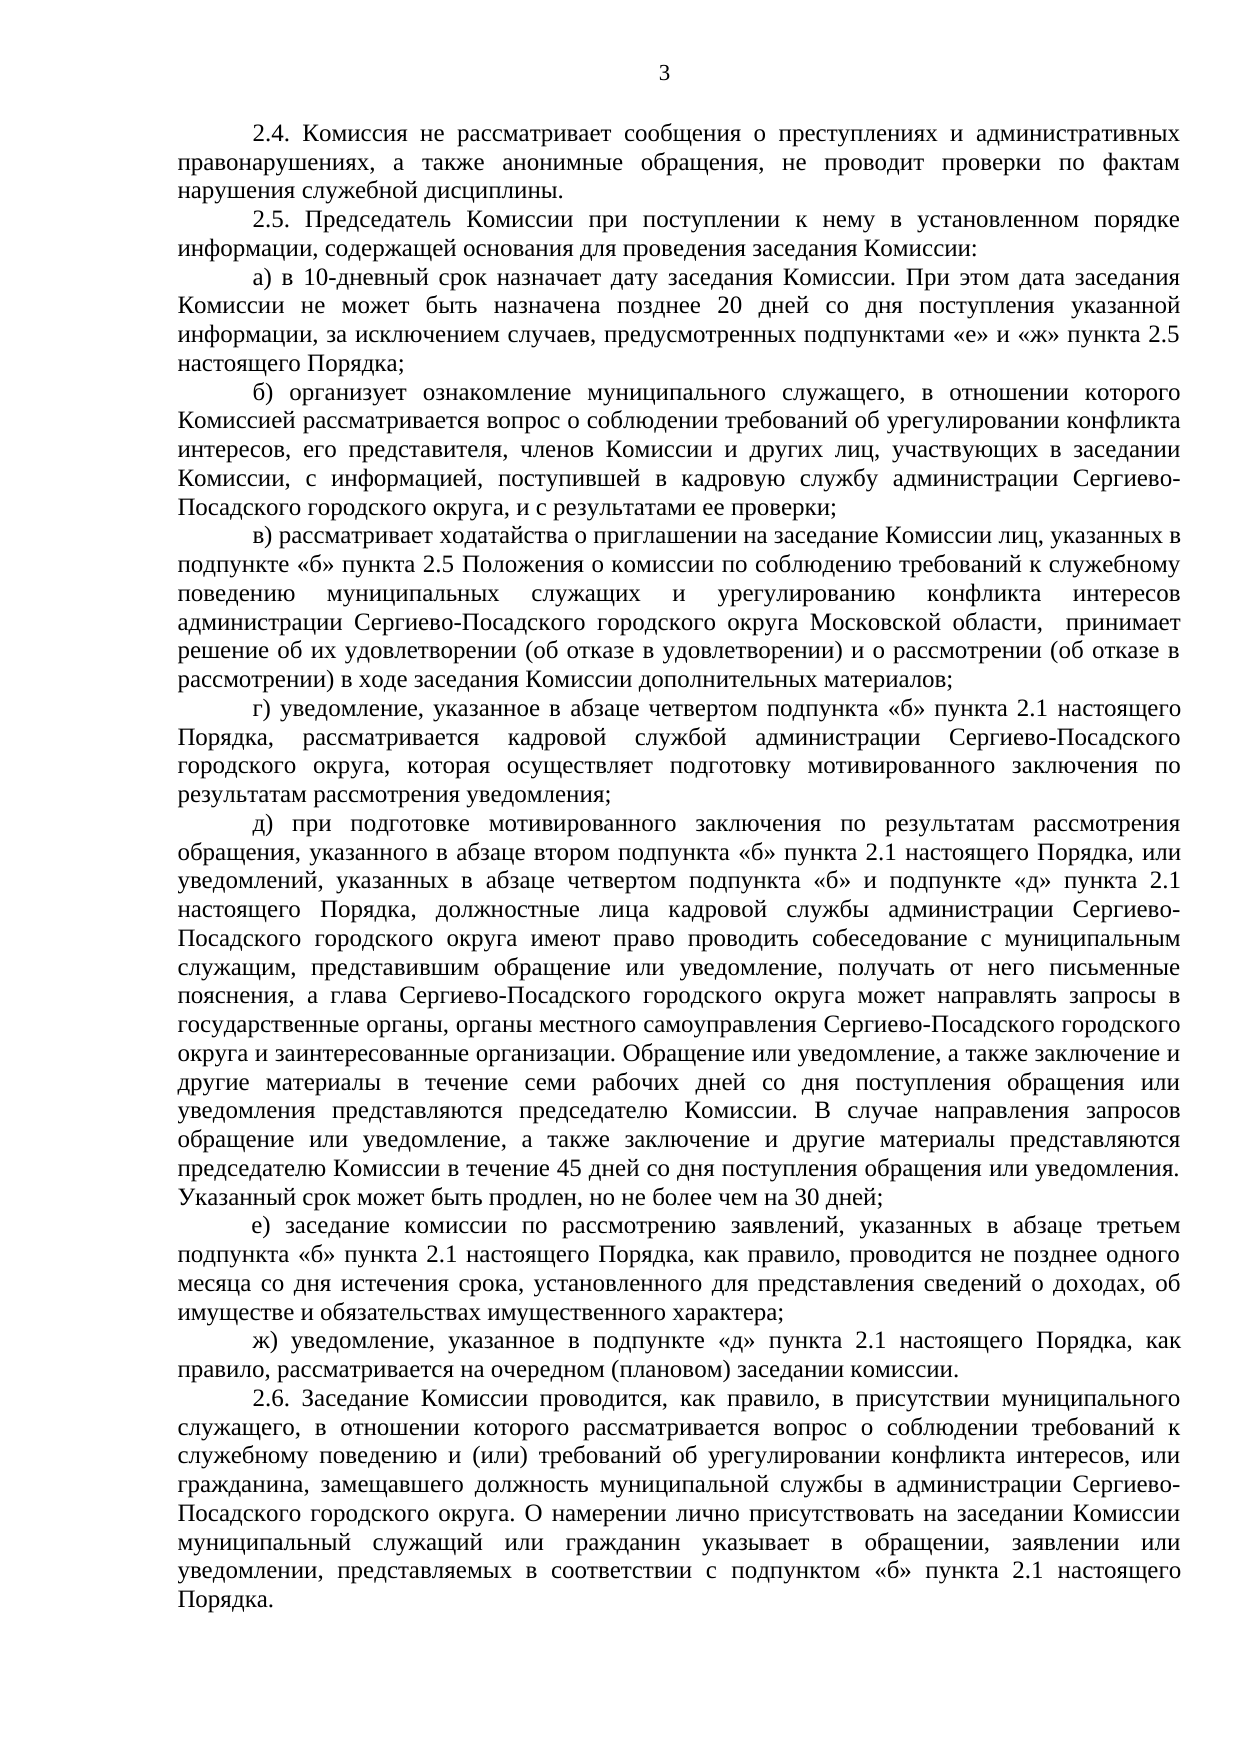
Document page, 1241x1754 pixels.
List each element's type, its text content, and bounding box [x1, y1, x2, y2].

text 2.6. Заседание Комиссии проводится, как правило, в присутствии муниципального служащего, в отношении которого рассматривается вопрос о соблюдении требований к служебному поведению и (или) требований об урегулировании конфликта интересов, или гражданина, замещавшего должность муниципальной службы в администрации Сергиево-Посадского городского округа. О намерении лично присутствовать на заседании Комиссии муниципальный служащий или гражданин указывает в обращении, заявлении или уведомлении, представляемых в соответствии с подпунктом «б» пункта 2.1 настоящего Порядка. [177, 1383, 1181, 1613]
text 2.5. Председатель Комиссии при поступлении к нему в установленном порядке информации, содержащей основания для проведения заседания Комиссии: [177, 204, 1181, 262]
text 2.4. Комиссия не рассматривает сообщения о преступлениях и административных правонарушениях, а также анонимные обращения, не проводит проверки по фактам нарушения служебной дисциплины. [177, 118, 1181, 204]
text ж) уведомление, указанное в подпункте «д» пункта 2.1 настоящего Порядка, как правило, рассматривается на очередном (плановом) заседании комиссии. [177, 1326, 1181, 1383]
title в) рассматривает ходатайства о приглашении на заседание Комиссии лиц, указанных в подпункте «б» пункта 2.5 Положения о комиссии по соблюдению требований к служебному поведению муниципальных служащих и урегулированию конфликта интересов администрации Сергиево-Посадского городского округа Московской области, принимает решение об их удовлетворении (об отказе в удовлетворении) и о рассмотрении (об отказе в рассмотрении) в ходе заседания Комиссии дополнительных материалов; [177, 521, 1181, 693]
text е) заседание комиссии по рассмотрению заявлений, указанных в абзаце третьем подпункта «б» пункта 2.1 настоящего Порядка, как правило, проводится не позднее одного месяца со дня истечения срока, установленного для представления сведений о доходах, об имуществе и обязательствах имущественного характера; [177, 1211, 1181, 1326]
text б) организует ознакомление муниципального служащего, в отношении которого Комиссией рассматривается вопрос о соблюдении требований об урегулировании конфликта интересов, его представителя, членов Комиссии и других лиц, участвующих в заседании Комиссии, с информацией, поступившей в кадровую службу администрации Сергиево-Посадского городского округа, и с результатами ее проверки; [177, 377, 1181, 521]
text а) в 10-дневный срок назначает дату заседания Комиссии. При этом дата заседания Комиссии не может быть назначена позднее 20 дней со дня поступления указанной информации, за исключением случаев, предусмотренных подпунктами «е» и «ж» пункта 2.5 настоящего Порядка; [177, 262, 1181, 377]
text д) при подготовке мотивированного заключения по результатам рассмотрения обращения, указанного в абзаце втором подпункта «б» пункта 2.1 настоящего Порядка, или уведомлений, указанных в абзаце четвертом подпункта «б» и подпункте «д» пункта 2.1 настоящего Порядка, должностные лица кадровой службы администрации Сергиево-Посадского городского округа имеют право проводить собеседование с муниципальным служащим, представившим обращение или уведомление, получать от него письменные пояснения, а глава Сергиево-Посадского городского округа может направлять запросы в государственные органы, органы местного самоуправления Сергиево-Посадского городского округа и заинтересованные организации. Обращение или уведомление, а также заключение и другие материалы в течение семи рабочих дней со дня поступления обращения или уведомления представляются председателю Комиссии. В случае направления запросов обращение или уведомление, а также заключение и другие материалы представляются председателю Комиссии в течение 45 дней со дня поступления обращения или уведомления. Указанный срок может быть продлен, но не более чем на 30 дней; [177, 808, 1181, 1211]
text г) уведомление, указанное в абзаце четвертом подпункта «б» пункта 2.1 настоящего Порядка, рассматривается кадровой службой администрации Сергиево-Посадского городского округа, которая осуществляет подготовку мотивированного заключения по результатам рассмотрения уведомления; [177, 693, 1181, 808]
